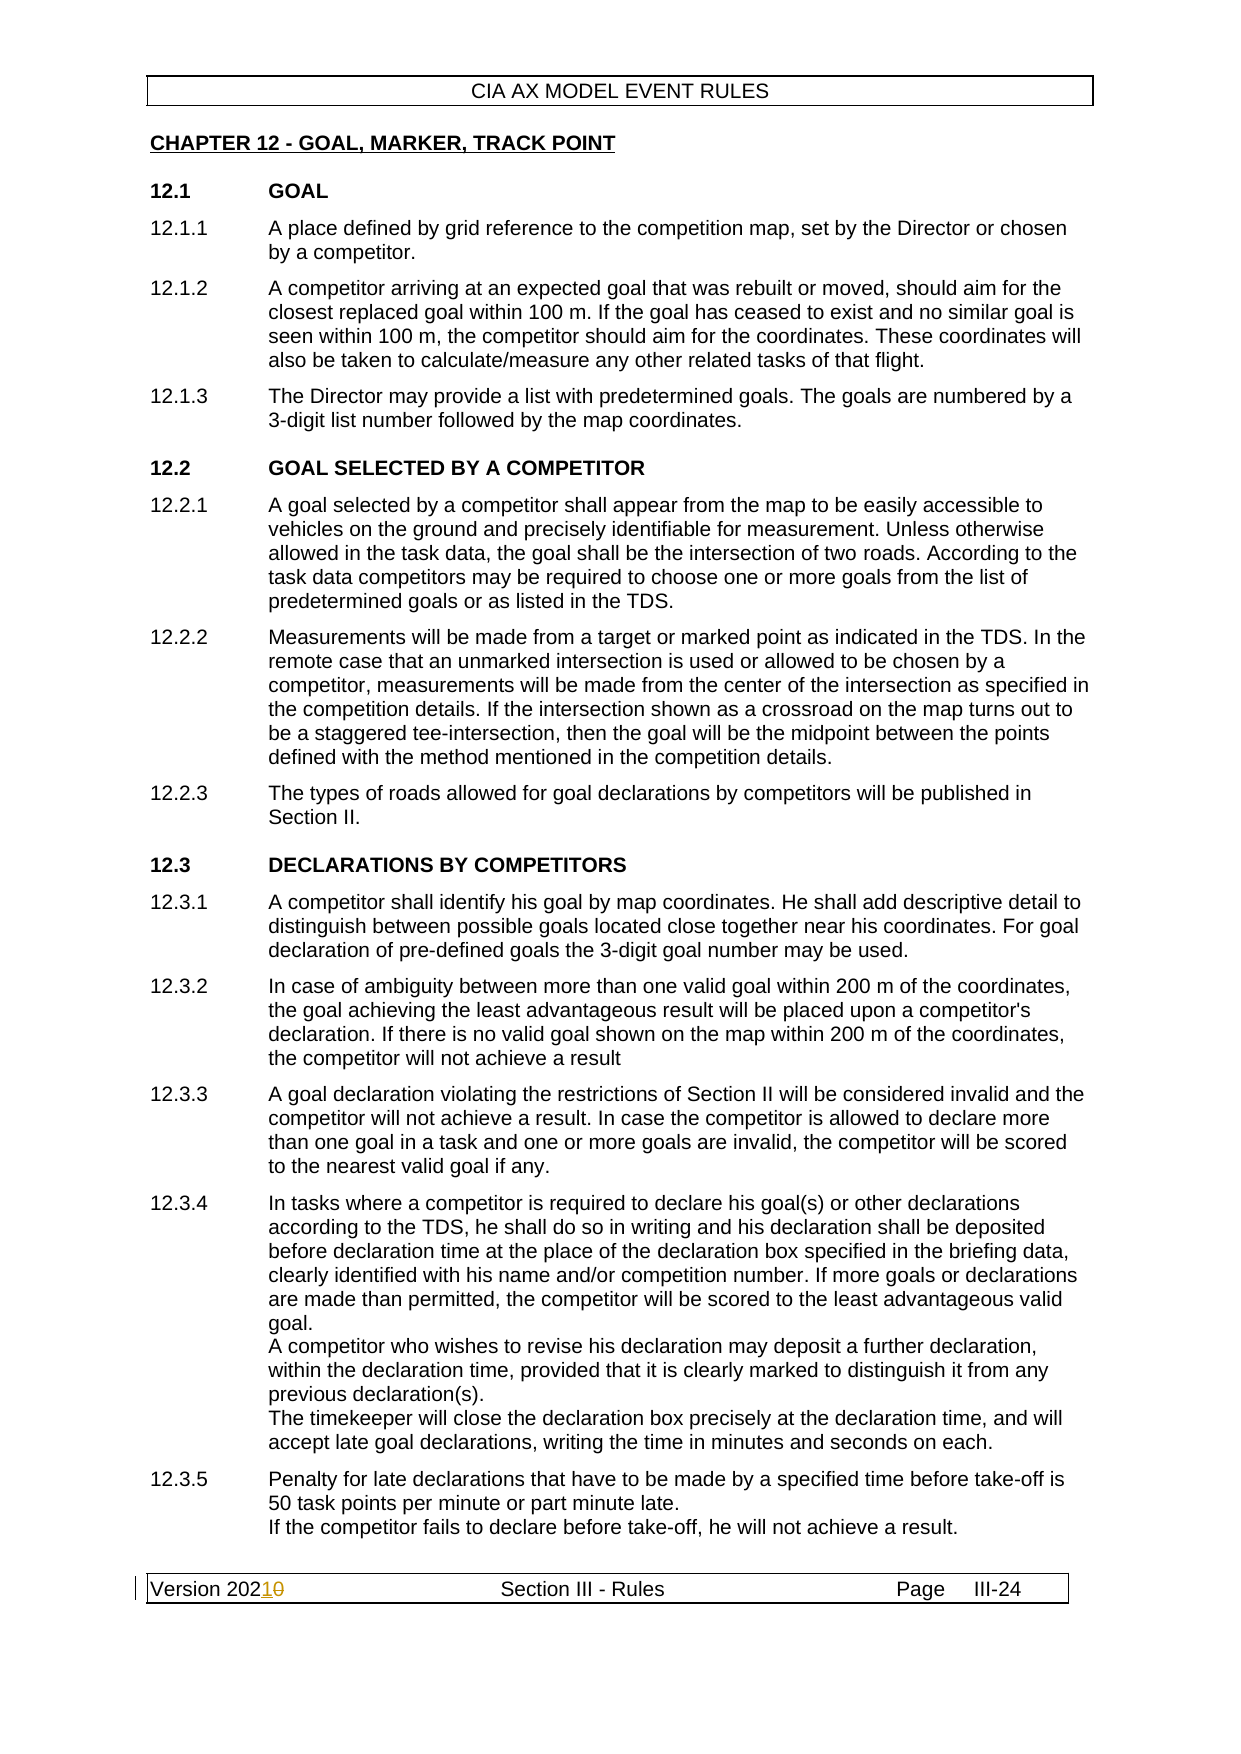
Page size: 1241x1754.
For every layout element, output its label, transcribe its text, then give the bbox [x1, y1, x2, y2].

text 12.1.2 A competitor arriving at an expected goal that was rebuilt or moved, should aim for the closest replaced goal within 100 m. If the goal has ceased to exist and no similar goal is seen within 100 m, the competitor should aim for the coordinates. These coordinates will also be taken to calculate/measure any other related tasks of that flight. [150, 276, 1090, 372]
text 12.3.1 A competitor shall identify his goal by map coordinates. He shall add descriptive detail to distinguish between possible goals located close together near his coordinates. For goal declaration of pre-defined goals the 3-digit goal number may be used. [150, 889, 1090, 961]
subtitle CHAPTER 12 - GOAL, MARKER, TRACK POINT [150, 131, 1090, 155]
subtitle 12.2 GOAL SELECTED BY A COMPETITOR [150, 456, 1090, 480]
text 12.2.1 A goal selected by a competitor shall appear from the map to be easily accessible to vehicles on the ground and precisely identifiable for measurement. Unless otherwise allowed in the task data, the goal shall be the intersection of two roads. According to the task data competitors may be required to choose one or more goals from the list of predetermined goals or as listed in the TDS. [150, 493, 1090, 612]
text 12.3.2 In case of ambiguity between more than one valid goal within 200 m of the coordinates, the goal achieving the least advantageous result will be placed upon a competitor's declaration. If there is no valid goal shown on the map within 200 m of the coordinates, the competitor will not achieve a result [150, 974, 1090, 1070]
subtitle 12.3 DECLARATIONS BY COMPETITORS [150, 853, 1090, 877]
text 12.3.5 Penalty for late declarations that have to be made by a specified time before take-off is 50 task points per minute or part minute late. If the competitor fails to declare before take-off, he will not achieve a result. [150, 1467, 1090, 1567]
text 12.1.1 A place defined by grid reference to the competition map, set by the Director or chosen by a competitor. [150, 216, 1090, 263]
subtitle 12.1 GOAL [150, 179, 1090, 203]
text 12.2.3 The types of roads allowed for goal declarations by competitors will be published in Section II. [150, 781, 1090, 829]
text 12.1.3 The Director may provide a list with predetermined goals. The goals are numbered by a 3-digit list number followed by the map coordinates. [150, 384, 1090, 432]
text 12.3.4 In tasks where a competitor is required to declare his goal(s) or other declarations according to the TDS, he shall do so in writing and his declaration shall be deposited before declaration time at the place of the declaration box specified in the briefing data, clearly identified with his name and/or competition number. If more goals or declarations are made than permitted, the competitor will be scored to the least advantageous valid goal. A competitor who wishes to revise his declaration may deposit a further declaration, within the declaration time, provided that it is clearly marked to distinguish it from any previous declaration(s). The timekeeper will close the declaration box precisely at the declaration time, and will accept late goal declarations, writing the time in minutes and seconds on each. [150, 1191, 1090, 1454]
text 12.2.2 Measurements will be made from a target or marked point as indicated in the TDS. In the remote case that an unmarked intersection is used or allowed to be chosen by a competitor, measurements will be made from the center of the intersection as specified in the competition details. If the intersection shown as a crossroad on the map turns out to be a staggered tee-intersection, then the goal will be the midpoint between the points defined with the method mentioned in the competition details. [150, 625, 1090, 769]
text 12.3.3 A goal declaration violating the restrictions of Section II will be considered invalid and the competitor will not achieve a result. In case the competitor is allowed to declare more than one goal in a task and one or more goals are invalid, the competitor will be scored to the nearest valid goal if any. [150, 1082, 1090, 1178]
